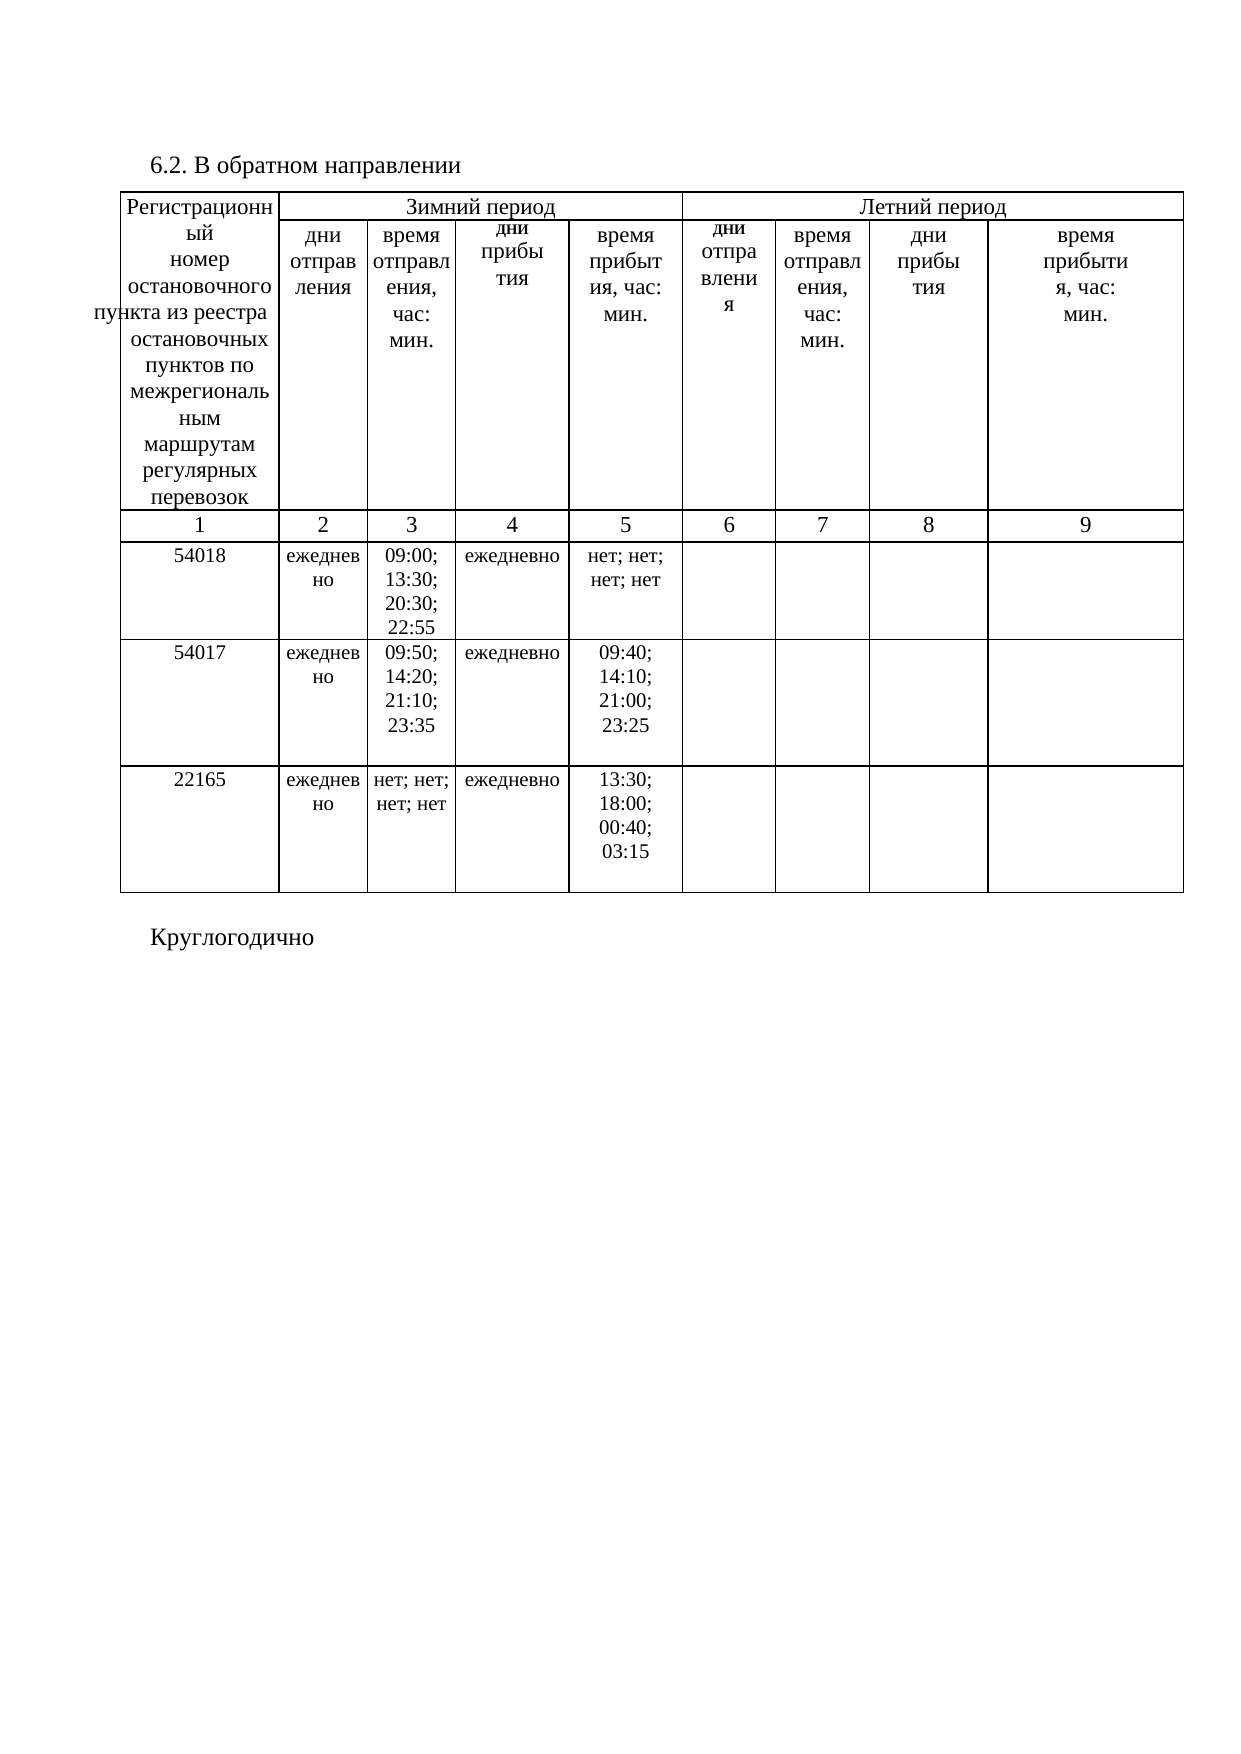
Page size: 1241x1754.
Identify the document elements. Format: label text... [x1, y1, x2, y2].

table_cell [776, 543, 869, 639]
table_cell [989, 640, 1183, 765]
table_header Летний период [683, 193, 1183, 219]
table_cell 13:30; 18:00; 00:40; 03:15 [570, 767, 682, 892]
table_cell время прибыти я, час: мин. [989, 221, 1183, 509]
table_cell [683, 640, 775, 765]
table_header Регистрационный номер остановочного пункта из реестра остановочных пунктов по межрегиональным маршрутам регулярных перевозок [121, 193, 278, 509]
table_cell время отправл ения, час: мин. [776, 221, 869, 509]
table_cell 09:40; 14:10; 21:00; 23:25 [570, 640, 682, 765]
table_cell 7 [776, 511, 869, 541]
table_cell ДНИ отпра влени я [683, 221, 775, 509]
table_cell [870, 767, 987, 892]
table_cell дни прибы тия [870, 221, 987, 509]
table_cell время отправл ения, час: мин. [368, 221, 455, 509]
table_cell ежедневно [456, 640, 568, 765]
table_cell ежедневно [456, 767, 568, 892]
text 6.2. В обратном направлении [150, 150, 1090, 179]
table_cell ежедневно [280, 543, 367, 639]
table_cell ежедневно [280, 767, 367, 892]
table_cell 22165 [121, 767, 278, 892]
table_cell 1 [121, 511, 278, 541]
table_cell нет; нет; нет; нет [368, 767, 455, 892]
table_cell 4 [456, 511, 568, 541]
table_cell 09:50; 14:20; 21:10; 23:35 [368, 640, 455, 765]
table_cell [683, 543, 775, 639]
table_cell ежедневно [280, 640, 367, 765]
table_cell 2 [280, 511, 367, 541]
table_cell 5 [570, 511, 682, 541]
table_cell ДНИ прибы тия [456, 221, 568, 509]
table_cell 3 [368, 511, 455, 541]
table_cell 54018 [121, 543, 278, 639]
table_cell 6 [683, 511, 775, 541]
table_cell 54017 [121, 640, 278, 765]
table_cell [683, 767, 775, 892]
table_cell [870, 640, 987, 765]
table_cell [989, 543, 1183, 639]
table_cell время прибыт ия, час: мин. [570, 221, 682, 509]
text Круглогодично [150, 922, 1090, 951]
table_cell 09:00; 13:30; 20:30; 22:55 [368, 543, 455, 639]
table_header Зимний период [280, 193, 682, 219]
table_cell [989, 767, 1183, 892]
table_cell нет; нет; нет; нет [570, 543, 682, 639]
table_cell 8 [870, 511, 987, 541]
table_cell [870, 543, 987, 639]
table_cell ежедневно [456, 543, 568, 639]
table_cell 9 [989, 511, 1183, 541]
table_cell [776, 767, 869, 892]
table_cell [776, 640, 869, 765]
table_cell дни отправ ления [280, 221, 367, 509]
